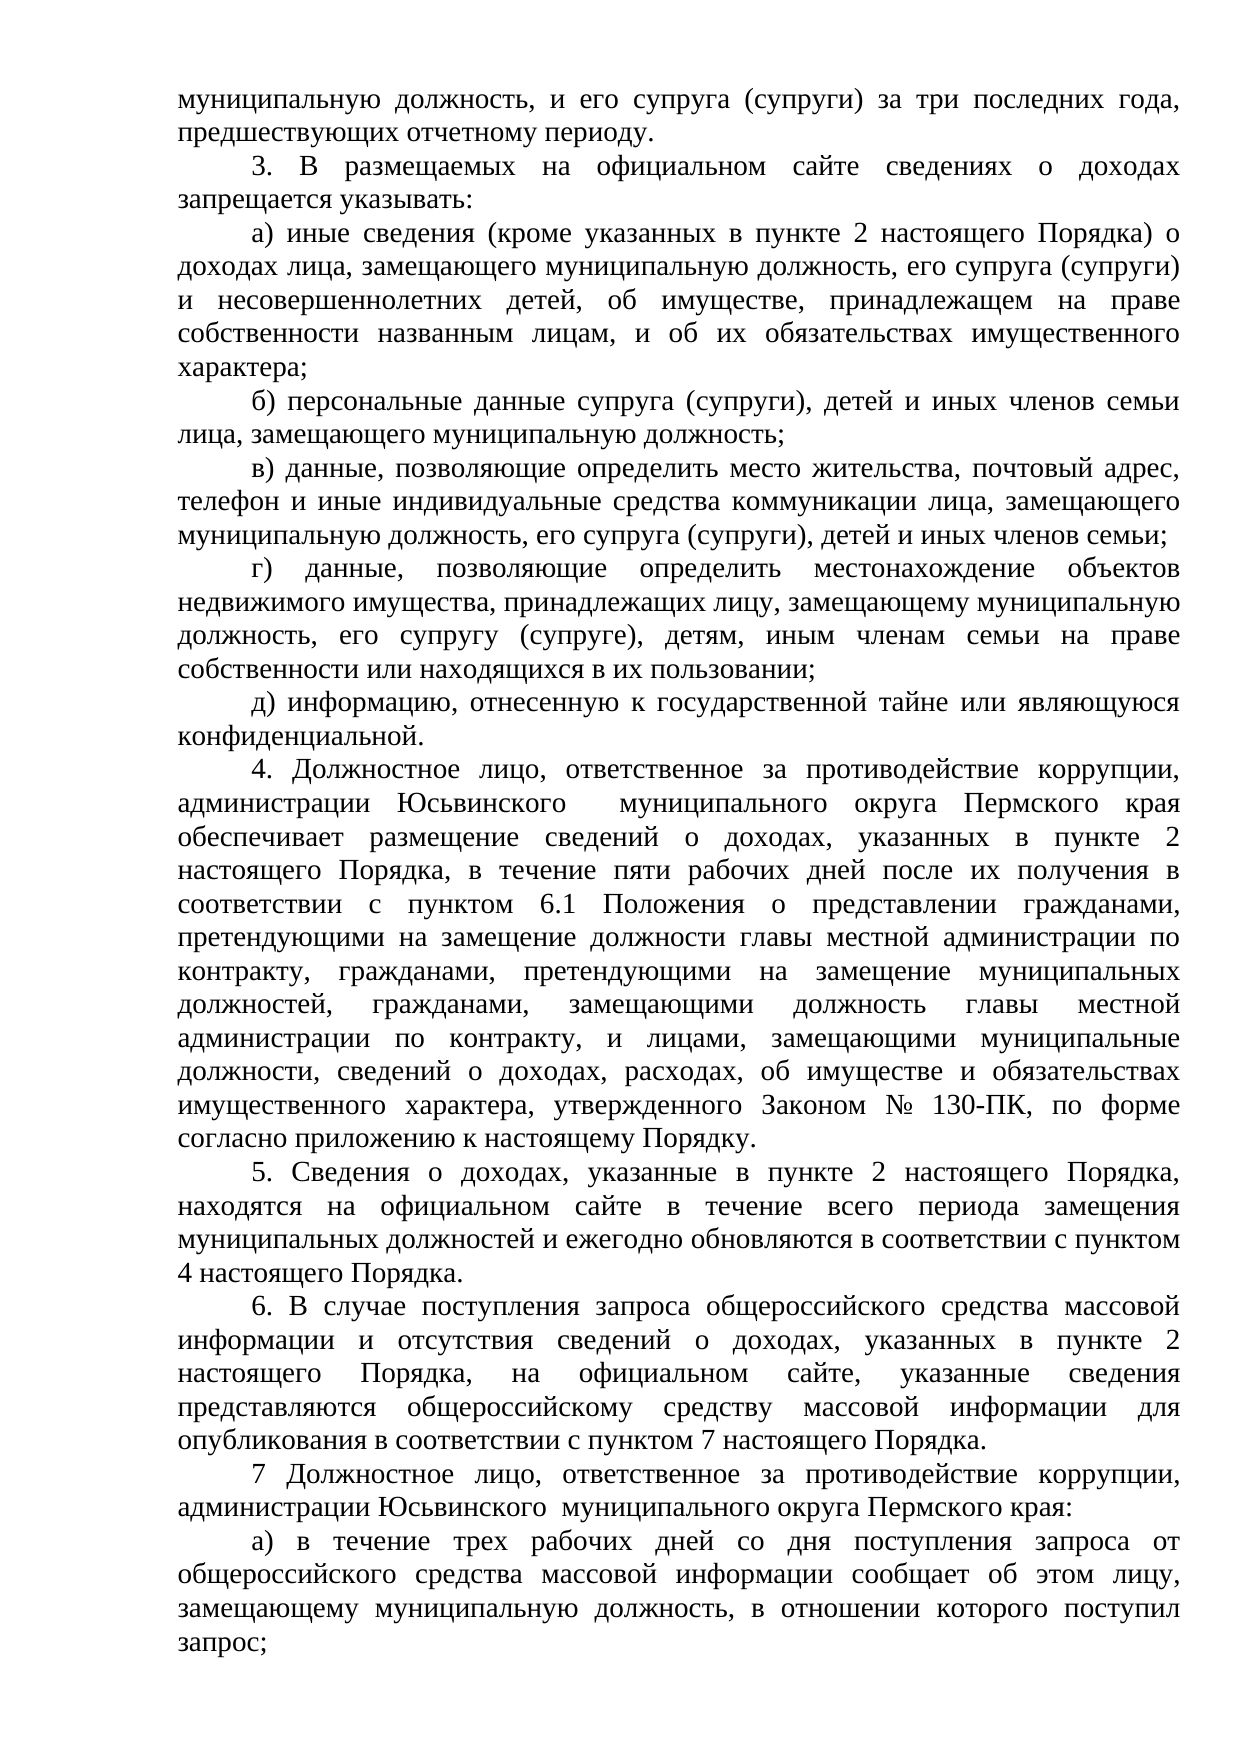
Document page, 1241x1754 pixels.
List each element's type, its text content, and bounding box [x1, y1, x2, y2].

text 4. Должностное лицо, ответственное за противодействие коррупции, администрации Юсьвинского муниципального округа Пермского края обеспечивает размещение сведений о доходах, указанных в пункте 2 настоящего Порядка, в течение пяти рабочих дней после их получения в соответствии с пунктом 6.1 Положения о представлении гражданами, претендующими на замещение должности главы местной администрации по контракту, гражданами, претендующими на замещение муниципальных должностей, гражданами, замещающими должность главы местной администрации по контракту, и лицами, замещающими муниципальные должности, сведений о доходах, расходах, об имуществе и обязательствах имущественного характера, утвержденного Законом № 130-ПК, по форме согласно приложению к настоящему Порядку. [177, 752, 1181, 1154]
text 3. В размещаемых на официальном сайте сведениях о доходах запрещается указывать: [177, 148, 1181, 215]
text а) в течение трех рабочих дней со дня поступления запроса от общероссийского средства массовой информации сообщает об этом лицу, замещающему муниципальную должность, в отношении которого поступил запрос; [177, 1523, 1181, 1657]
text д) информацию, отнесенную к государственной тайне или являющуюся конфиденциальной. [177, 684, 1181, 752]
text 7 Должностное лицо, ответственное за противодействие коррупции, администрации Юсьвинского муниципального округа Пермского края: [177, 1456, 1181, 1523]
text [177, 81, 1181, 148]
text 5. Сведения о доходах, указанные в пункте 2 настоящего Порядка, находятся на официальном сайте в течение всего периода замещения муниципальных должностей и ежегодно обновляются в соответствии с пунктом 4 настоящего Порядка. [177, 1154, 1181, 1288]
text б) персональные данные супруга (супруги), детей и иных членов семьи лица, замещающего муниципальную должность; [177, 383, 1181, 450]
text в) данные, позволяющие определить место жительства, почтовый адрес, телефон и иные индивидуальные средства коммуникации лица, замещающего муниципальную должность, его супруга (супруги), детей и иных членов семьи; [177, 450, 1181, 550]
text а) иные сведения (кроме указанных в пункте 2 настоящего Порядка) о доходах лица, замещающего муниципальную должность, его супруга (супруги) и несовершеннолетних детей, об имуществе, принадлежащем на праве собственности названным лицам, и об их обязательствах имущественного характера; [177, 215, 1181, 383]
text 6. В случае поступления запроса общероссийского средства массовой информации и отсутствия сведений о доходах, указанных в пункте 2 настоящего Порядка, на официальном сайте, указанные сведения представляются общероссийскому средству массовой информации для опубликования в соответствии с пунктом 7 настоящего Порядка. [177, 1288, 1181, 1456]
text г) данные, позволяющие определить местонахождение объектов недвижимого имущества, принадлежащих лицу, замещающему муниципальную должность, его супругу (супруге), детям, иным членам семьи на праве собственности или находящихся в их пользовании; [177, 550, 1181, 684]
